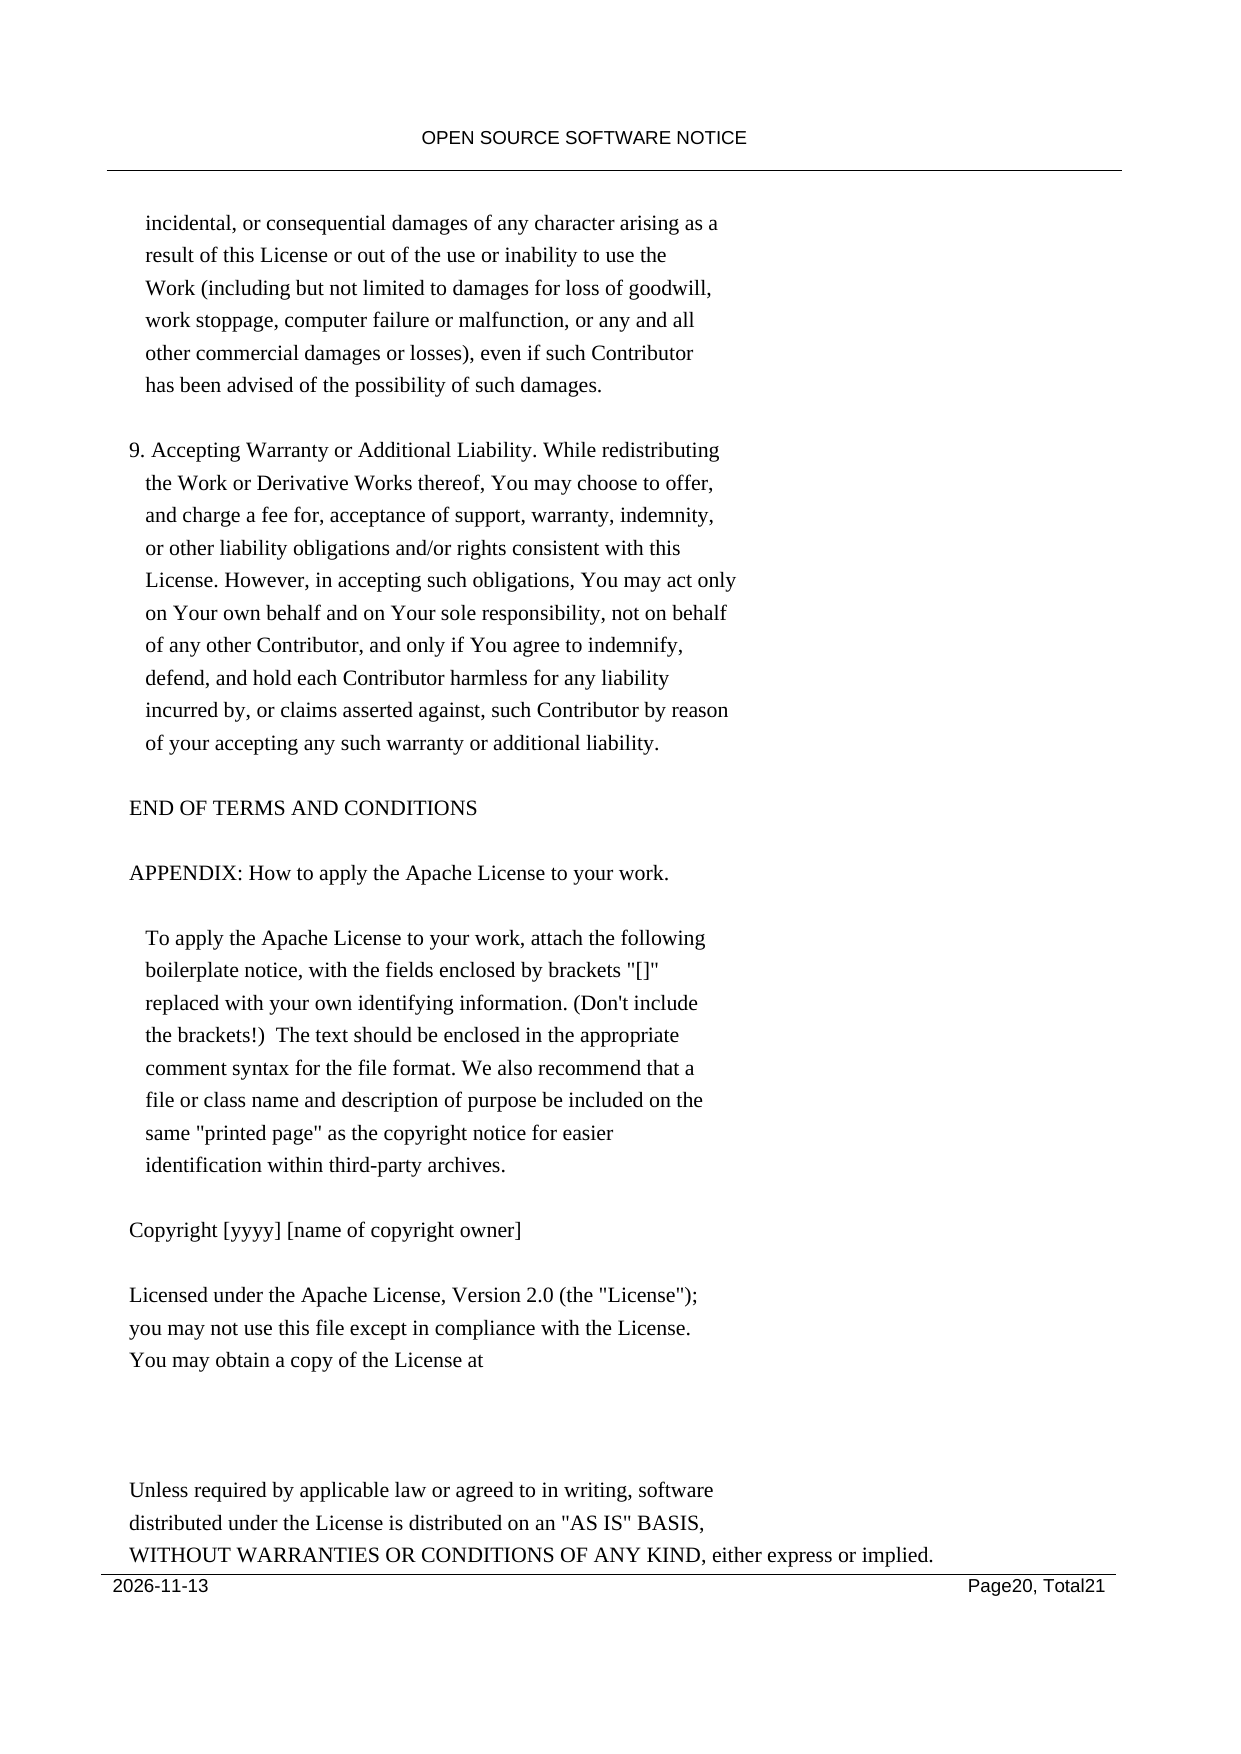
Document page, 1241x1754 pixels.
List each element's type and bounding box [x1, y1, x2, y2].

text [112, 206, 1128, 1571]
